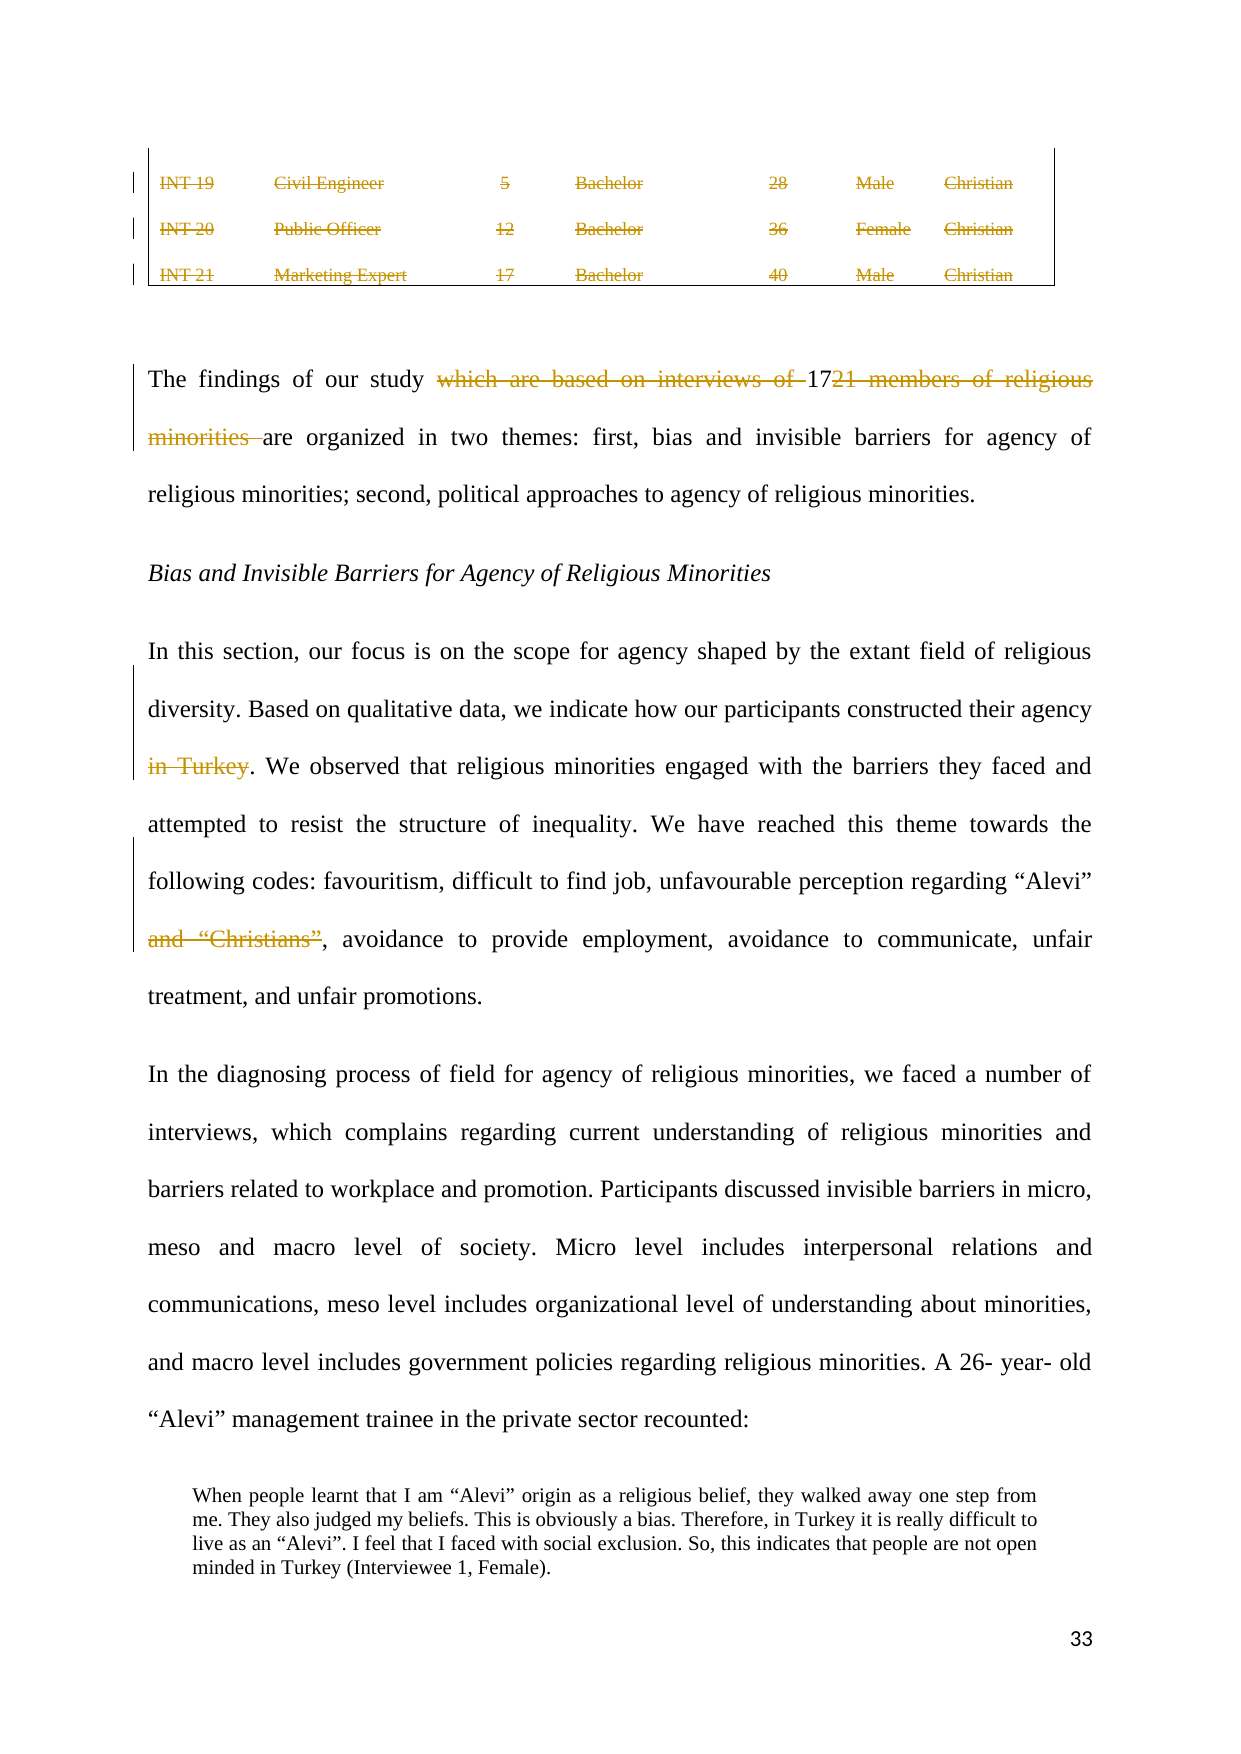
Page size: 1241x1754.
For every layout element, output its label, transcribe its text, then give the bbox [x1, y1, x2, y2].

table_cell [149, 194, 263, 239]
table_cell [446, 148, 564, 193]
table_cell [844, 148, 933, 193]
table_cell [263, 148, 446, 193]
table_cell [263, 194, 446, 239]
table_cell [933, 194, 1054, 239]
text The findings of our study are organized in two themes: first, bias and invisible barriers for agency of religious minorities; second, political approaches to agency of religious minorities. [148, 364, 1093, 508]
table_cell [711, 239, 844, 285]
table_cell [564, 148, 711, 193]
text In the diagnosing process of field for agency of religious minorities, we faced a number of interviews, which complains regarding current understanding of religious minorities and barriers related to workplace and promotion. Participants discussed invisible barriers in micro, meso and macro level of society. Micro level includes interpersonal relations and communications, meso level includes organizational level of understanding about minorities, and macro level includes government policies regarding religious minorities. A 26- year- old “Alevi” management trainee in the private sector recounted: [148, 1059, 1093, 1433]
table_cell [844, 194, 933, 239]
table_cell [446, 239, 564, 285]
table_cell [933, 239, 1054, 285]
table_cell [564, 239, 711, 285]
table_cell [711, 194, 844, 239]
table_cell [263, 239, 446, 285]
table_cell [933, 148, 1054, 193]
table_cell [149, 239, 263, 285]
table_cell [149, 148, 263, 193]
table_cell [711, 148, 844, 193]
table_cell [446, 194, 564, 239]
text Bias and Invisible Barriers for Agency of Religious Minorities [148, 558, 1093, 587]
text In this section, our focus is on the scope for agency shaped by the extant field of religious diversity. Based on qualitative data, we indicate how our participants constructed their agency. We observed that religious minorities engaged with the barriers they faced and attempted to resist the structure of inequality. We have reached this theme towards the following codes: favouritism, difficult to find job, unfavourable perception regarding “Alevi” , avoidance to provide employment, avoidance to communicate, unfair treatment, and unfair promotions. [148, 636, 1093, 1010]
text When people learnt that I am “Alevi” origin as a religious belief, they walked away one step from me. They also judged my beliefs. This is obviously a bias. Therefore, in Turkey it is really difficult to live as an “Alevi”. I feel that I faced with social exclusion. So, this indicates that people are not open minded in Turkey (Interviewee 1, Female). [192, 1483, 1038, 1579]
table_cell [564, 194, 711, 239]
table_cell [844, 239, 933, 285]
